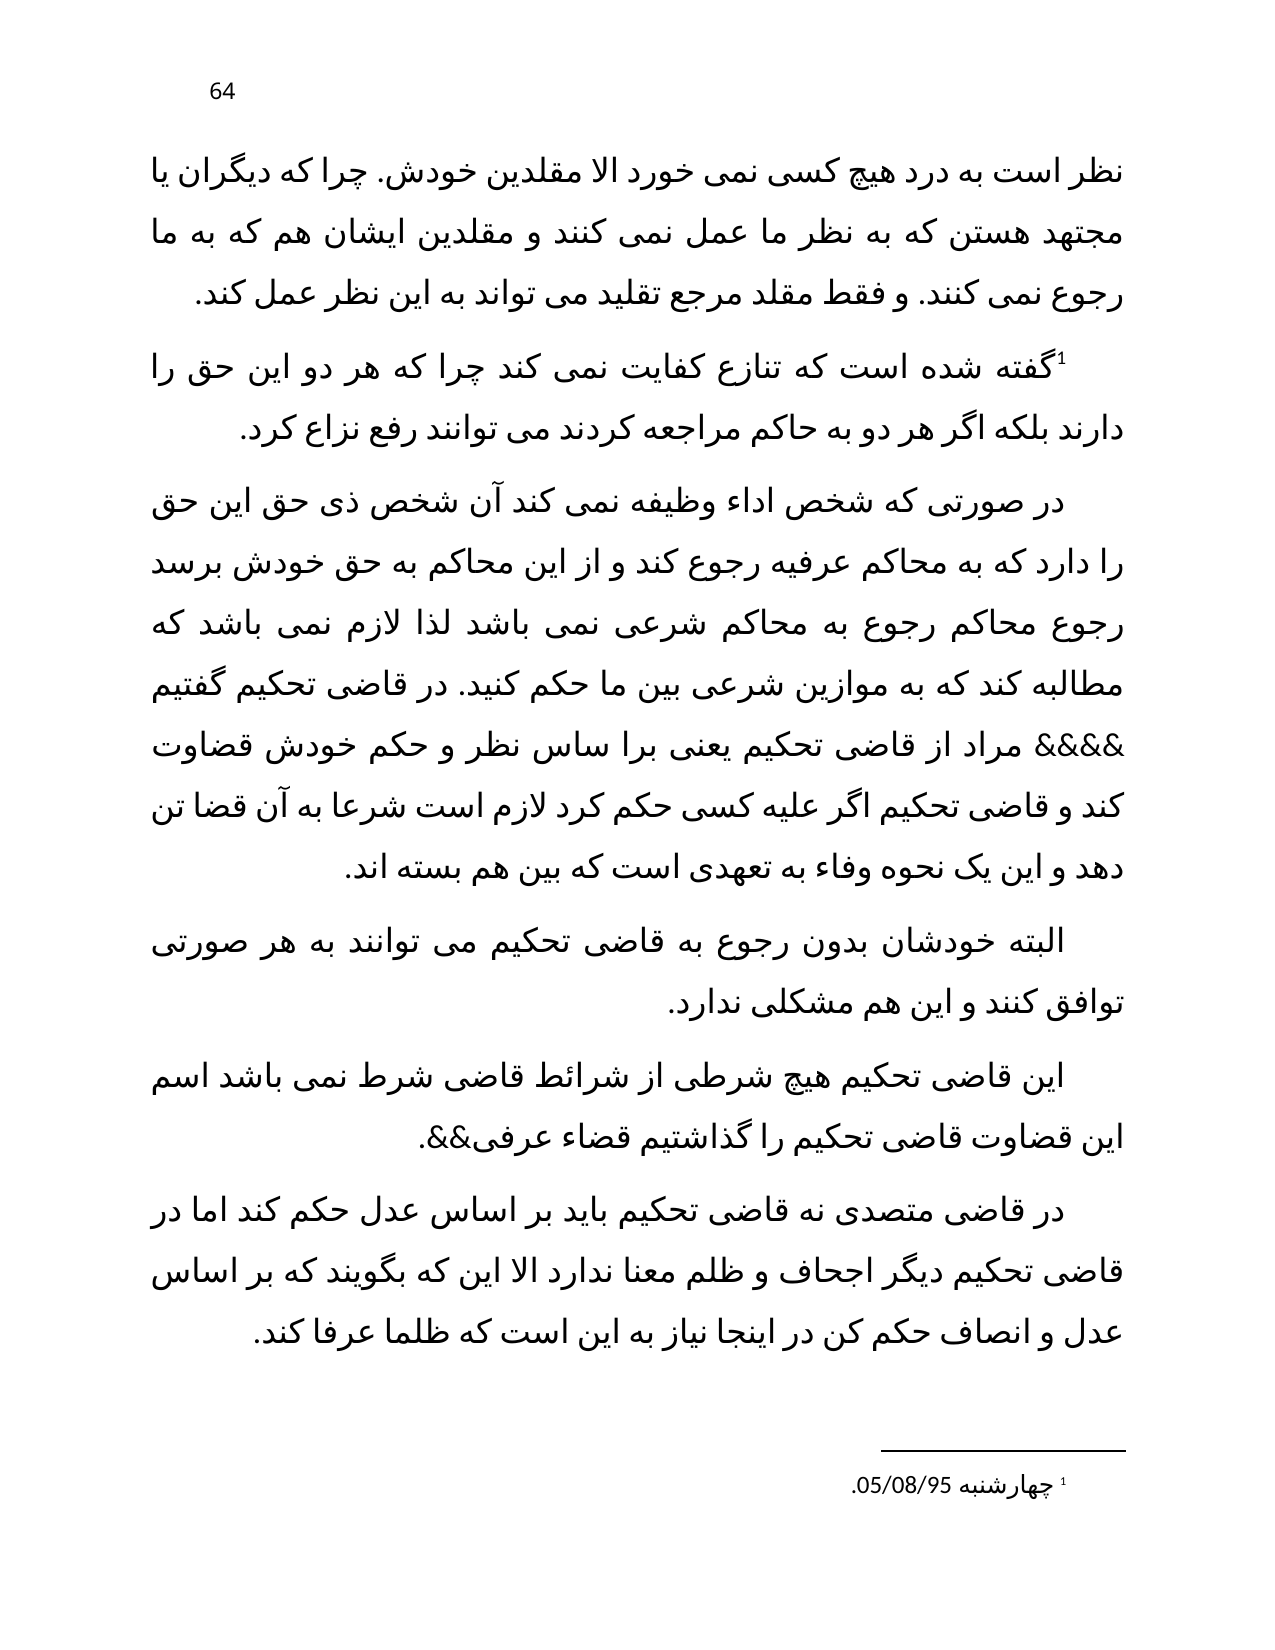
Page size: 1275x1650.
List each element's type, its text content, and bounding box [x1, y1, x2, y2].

text گفته شده است که تنازع کفایت نمی کند چرا که هر دو این حق را دارند بلکه اگر هر دو به حاکم مراجعه کردند می توانند رفع نزاع کرد. [150, 346, 1125, 447]
text در قاضی متصدی نه قاضی تحکیم باید بر اساس عدل حکم کند اما در قاضی تحکیم دیگر اجحاف و ظلم معنا ندارد الا این که بگویند که بر اساس عدل و انصاف حکم کن در اینجا نیاز به این است که ظلما عرفا کند. [150, 1189, 1125, 1352]
text این قاضی تحکیم هیچ شرطی از شرائط قاضی شرط نمی باشد اسم این قضاوت قاضی تحکیم را گذاشتیم قضاء عرفی&&. [150, 1054, 1125, 1156]
text البته خودشان بدون رجوع به قاضی تحکیم می توانند به هر صورتی توافق کنند و این هم مشکلی ندارد. [150, 920, 1125, 1022]
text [150, 150, 1125, 313]
text در صورتی که شخص اداء وظیفه نمی کند آن شخص ذی حق این حق را دارد که به محاکم عرفیه رجوع کند و از این محاکم به حق خودش برسد رجوع محاکم رجوع به محاکم شرعی نمی باشد لذا لازم نمی باشد که مطالبه کند که به موازین شرعی بین ما حکم کنید. در قاضی تحکیم گفتیم &&&& مراد از قاضی تحکیم یعنی برا ساس نظر و حکم خودش قضاوت کند و قاضی تحکیم اگر علیه کسی حکم کرد لازم است شرعا به آن قضا تن دهد و این یک نحوه وفاء به تعهدی است که بین هم بسته اند. [150, 480, 1125, 887]
